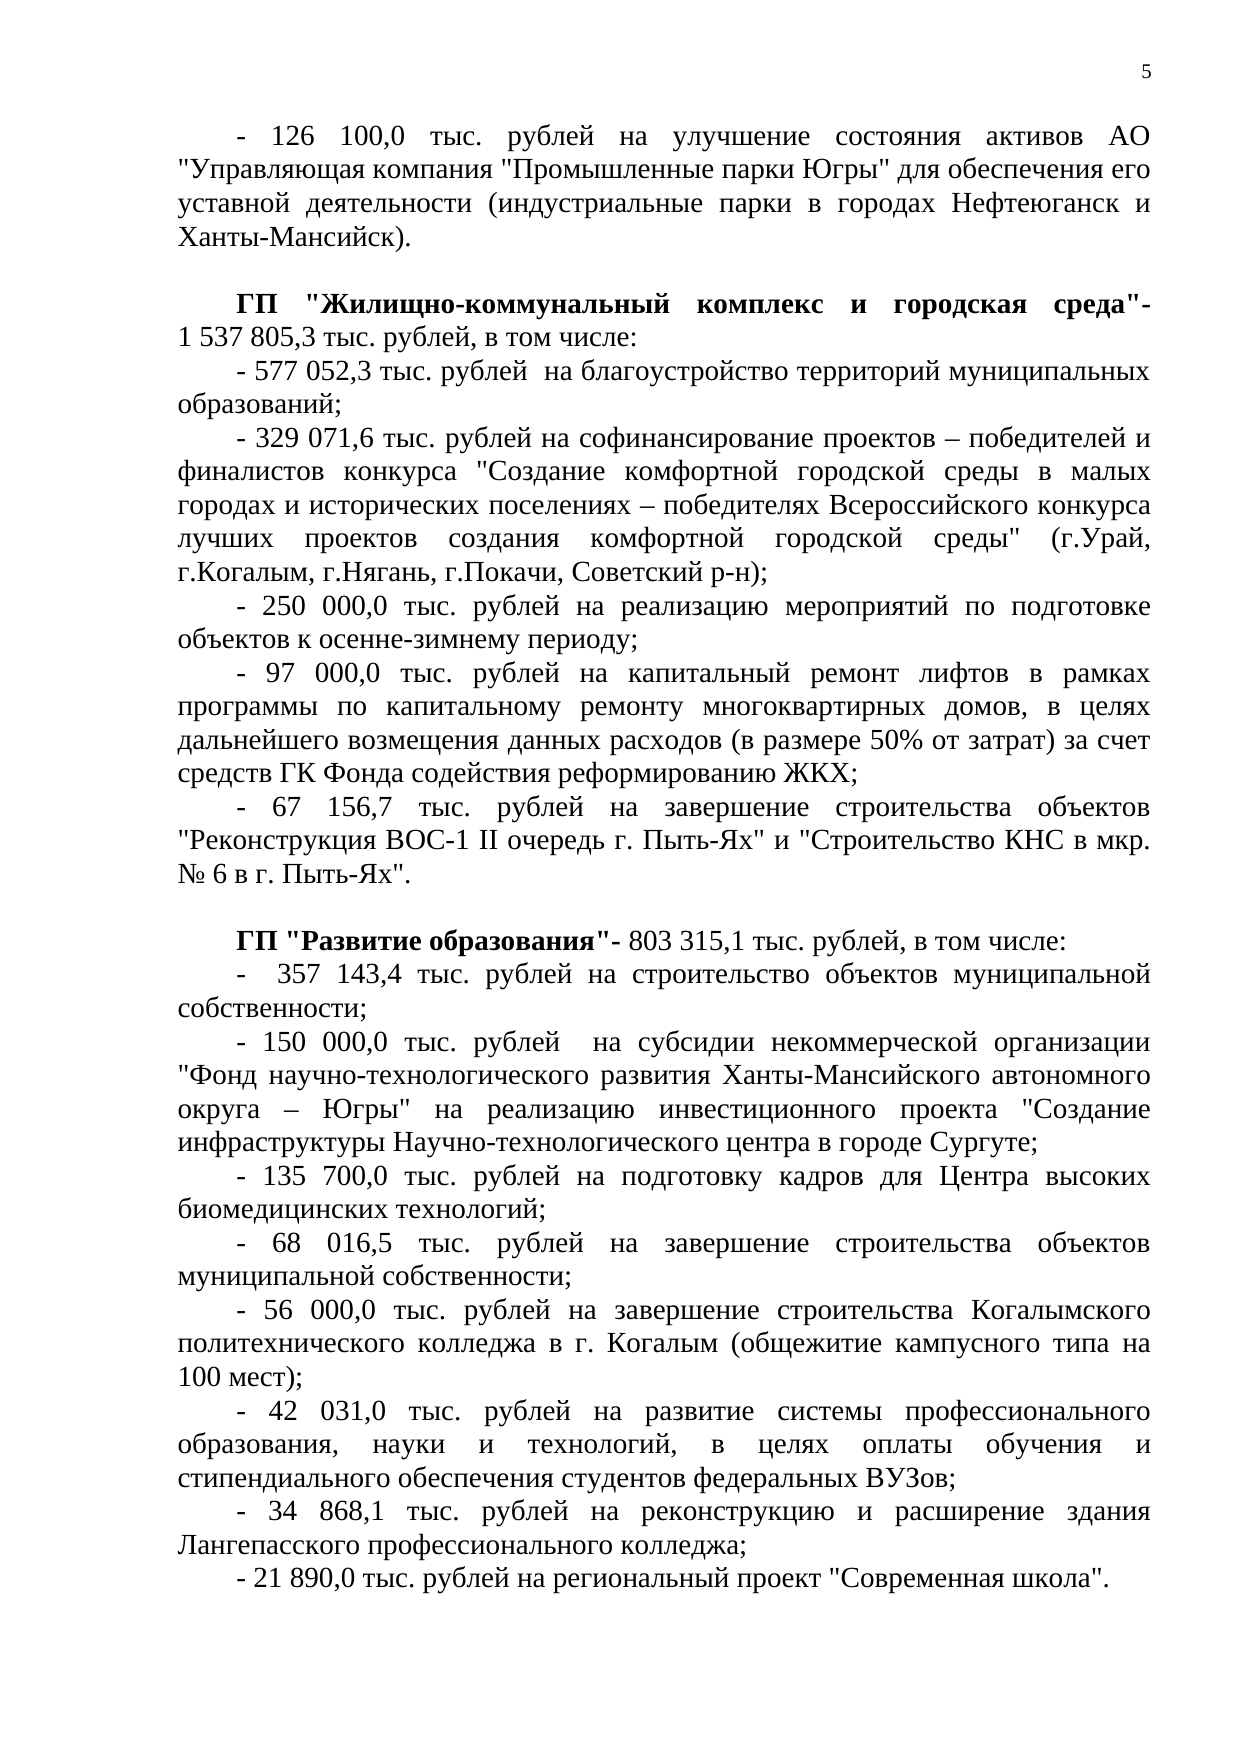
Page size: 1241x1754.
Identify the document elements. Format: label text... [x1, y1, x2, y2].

text - 21 890,0 тыс. рублей на региональный проект "Современная школа". [177, 1560, 1152, 1594]
text - 250 000,0 тыс. рублей на реализацию мероприятий по подготовке объектов к осенне-зимнему периоду; [177, 588, 1152, 655]
text - 126 100,0 тыс. рублей на улучшение состояния активов АО "Управляющая компания "Промышленные парки Югры" для обеспечения его уставной деятельности (индустриальные парки в городах Нефтеюганск и Ханты-Мансийск). [177, 118, 1152, 252]
text - 150 000,0 тыс. рублей на субсидии некоммерческой организации "Фонд научно-технологического развития Ханты-Мансийского автономного округа – Югры" на реализацию инвестиционного проекта "Создание инфраструктуры Научно-технологического центра в городе Сургуте; [177, 1024, 1152, 1158]
text - 68 016,5 тыс. рублей на завершение строительства объектов муниципальной собственности; [177, 1225, 1152, 1292]
text - 56 000,0 тыс. рублей на завершение строительства Когалымского политехнического колледжа в г. Когалым (общежитие кампусного типа на 100 мест); [177, 1292, 1152, 1393]
text - 97 000,0 тыс. рублей на капитальный ремонт лифтов в рамках программы по капитальному ремонту многоквартирных домов, в целях дальнейшего возмещения данных расходов (в размере 50% от затрат) за счет средств ГК Фонда содействия реформированию ЖКХ; [177, 655, 1152, 789]
text - 42 031,0 тыс. рублей на развитие системы профессионального образования, науки и технологий, в целях оплаты обучения и стипендиального обеспечения студентов федеральных ВУЗов; [177, 1393, 1152, 1493]
text - 135 700,0 тыс. рублей на подготовку кадров для Центра высоких биомедицинских технологий; [177, 1158, 1152, 1225]
text ГП "Жилищно-коммунальный комплекс и городская среда"- 1 537 805,3 тыс. рублей, в том числе: [177, 286, 1152, 353]
text - 357 143,4 тыс. рублей на строительство объектов муниципальной собственности; [177, 957, 1152, 1024]
text - 34 868,1 тыс. рублей на реконструкцию и расширение здания Лангепасского профессионального колледжа; [177, 1493, 1152, 1560]
text - 577 052,3 тыс. рублей на благоустройство территорий муниципальных образований; [177, 353, 1152, 420]
text - 67 156,7 тыс. рублей на завершение строительства объектов "Реконструкция ВОС-1 II очередь г. Пыть-Ях" и "Строительство КНС в мкр. № 6 в г. Пыть-Ях". [177, 789, 1152, 889]
text ГП "Развитие образования"- 803 315,1 тыс. рублей, в том числе: [177, 923, 1152, 957]
text - 329 071,6 тыс. рублей на софинансирование проектов – победителей и финалистов конкурса "Создание комфортной городской среды в малых городах и исторических поселениях – победителях Всероссийского конкурса лучших проектов создания комфортной городской среды" (г.Урай, г.Когалым, г.Нягань, г.Покачи, Советский р-н); [177, 420, 1152, 588]
